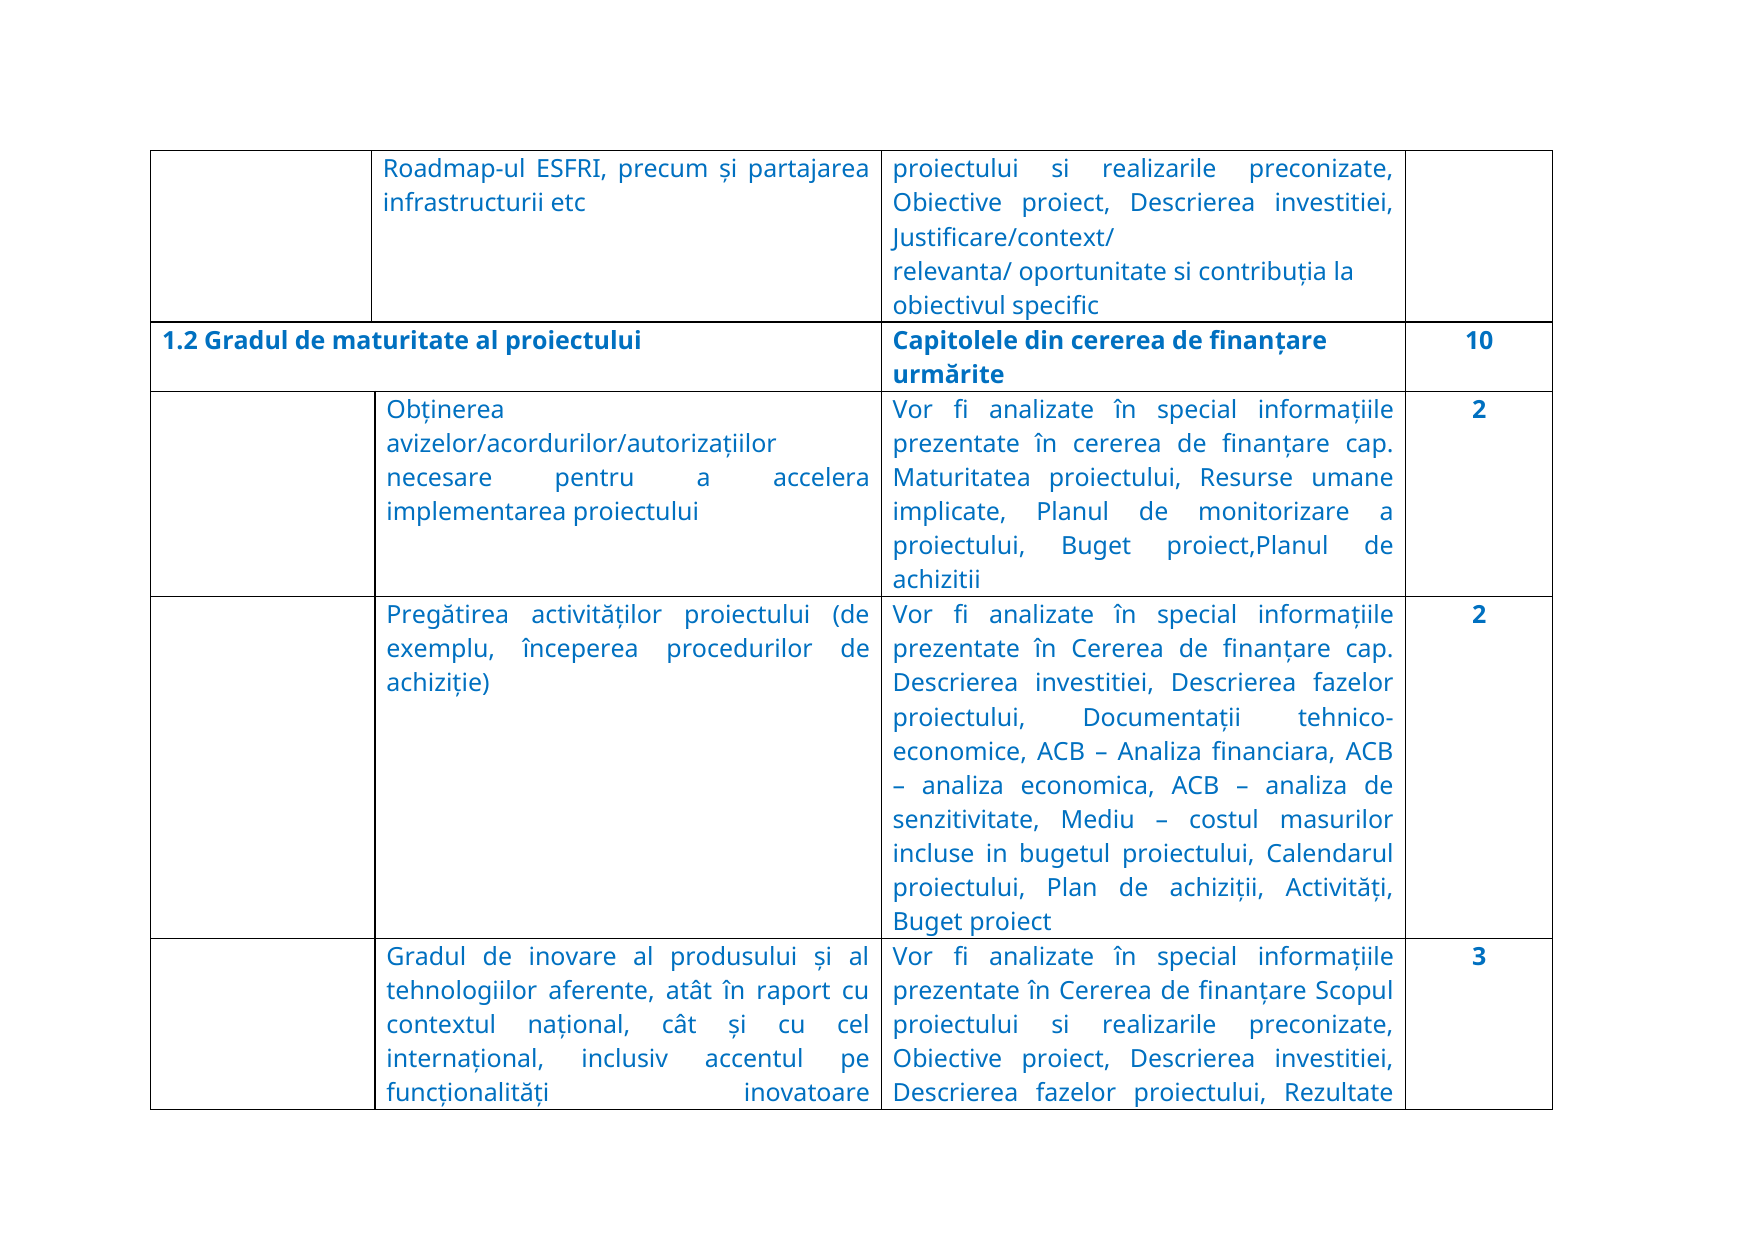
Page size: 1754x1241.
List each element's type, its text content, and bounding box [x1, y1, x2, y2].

table_cell 3 [1406, 939, 1552, 1109]
table_cell 2 [1406, 392, 1552, 596]
table_cell Vor fi analizate în special informaţiile prezentate în cererea de finanţare cap. Maturitatea proiectului, Resurse umane implicate, Planul de monitorizare a proiectului, Buget proiect,Planul de achizitii [882, 392, 1405, 596]
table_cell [882, 151, 1405, 321]
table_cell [372, 151, 881, 321]
table_cell [151, 939, 374, 1109]
table_cell Vor fi analizate în special informaţiile prezentate în Cererea de finanţare cap. Descrierea investitiei, Descrierea fazelor proiectului, Documentații tehnico-economice, ACB – Analiza financiara, ACB – analiza economica, ACB – analiza de senzitivitate, Mediu – costul masurilor incluse in bugetul proiectului, Calendarul proiectului, Plan de achiziții, Activități, Buget proiect [882, 597, 1405, 938]
table_cell [151, 392, 374, 596]
table_cell 1.2 Gradul de maturitate al proiectului [151, 323, 881, 391]
table_cell [151, 151, 371, 321]
table_cell [151, 597, 374, 938]
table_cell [882, 939, 1405, 1109]
table_cell Capitolele din cererea de finanțare urmărite [882, 323, 1405, 391]
table_cell 4 [1406, 151, 1552, 321]
table_cell Pregătirea activităților proiectului (de exemplu, începerea procedurilor de achiziție) [376, 597, 881, 938]
table_cell Obținerea avizelor/acordurilor/autorizațiilor necesare pentru a accelera implementarea proiectului [376, 392, 881, 596]
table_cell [376, 939, 881, 1109]
table_cell 2 [1406, 597, 1552, 938]
table_cell 10 [1406, 323, 1552, 391]
